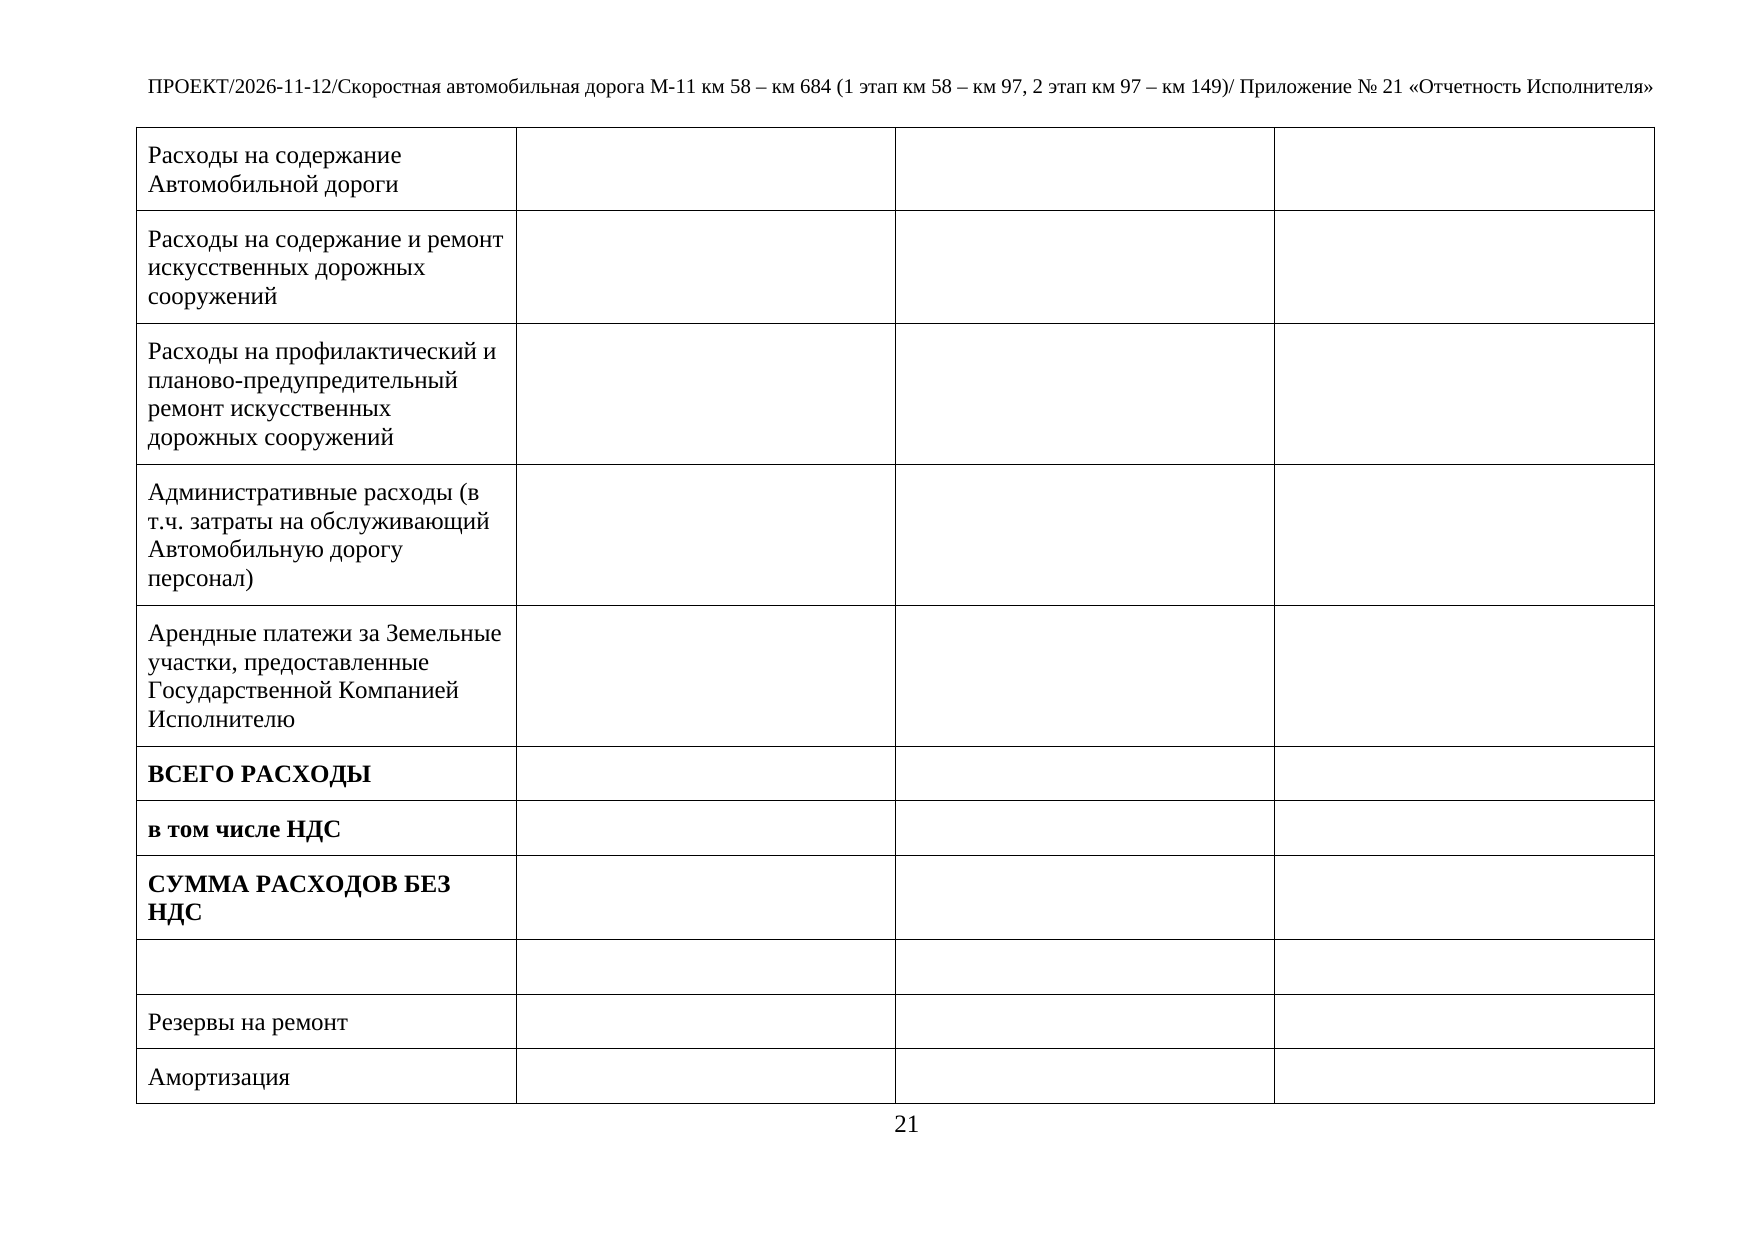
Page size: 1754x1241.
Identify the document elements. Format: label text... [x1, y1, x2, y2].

table_cell [1275, 995, 1654, 1048]
table_cell Резервы на ремонт [137, 995, 516, 1048]
table_cell СУММА РАСХОДОВ БЕЗ НДС [137, 856, 516, 939]
table_cell [896, 211, 1274, 322]
table_cell [517, 1049, 895, 1103]
table_cell Расходы на содержание и ремонт искусственных дорожных сооружений [137, 211, 516, 322]
table_cell [517, 465, 895, 604]
table_cell [896, 324, 1274, 463]
table_cell [1275, 324, 1654, 463]
table_cell ВСЕГО РАСХОДЫ [137, 747, 516, 800]
table_cell Расходы на содержание Автомобильной дороги [137, 128, 516, 210]
table_cell [517, 211, 895, 322]
table_cell [896, 1049, 1274, 1103]
table_cell [896, 995, 1274, 1048]
table_cell Арендные платежи за Земельные участки, предоставленные Государственной Компанией Исполнителю [137, 606, 516, 746]
table_cell [1275, 940, 1654, 993]
table_cell [896, 940, 1274, 993]
table_cell [896, 606, 1274, 746]
table_cell [896, 856, 1274, 939]
table_cell [517, 606, 895, 746]
table_cell [896, 128, 1274, 210]
table_cell [517, 940, 895, 993]
table_cell [1275, 801, 1654, 855]
table_cell [517, 324, 895, 463]
table_cell Амортизация [137, 1049, 516, 1103]
table_cell Расходы на профилактический и планово-предупредительный ремонт искусственных дорожных сооружений [137, 324, 516, 463]
table_cell [137, 940, 516, 993]
table_cell [517, 747, 895, 800]
table_cell [1275, 465, 1654, 604]
table_cell [517, 801, 895, 855]
table_cell [1275, 1049, 1654, 1103]
table_cell [896, 747, 1274, 800]
table_cell [896, 465, 1274, 604]
table_cell [1275, 606, 1654, 746]
table_cell [1275, 747, 1654, 800]
table_cell [1275, 128, 1654, 210]
table_cell Административные расходы (в т.ч. затраты на обслуживающий Автомобильную дорогу персонал) [137, 465, 516, 604]
table_cell в том числе НДС [137, 801, 516, 855]
table_cell [896, 801, 1274, 855]
table_cell [1275, 211, 1654, 322]
table_cell [517, 128, 895, 210]
table_cell [1275, 856, 1654, 939]
table_cell [517, 856, 895, 939]
table_cell [517, 995, 895, 1048]
